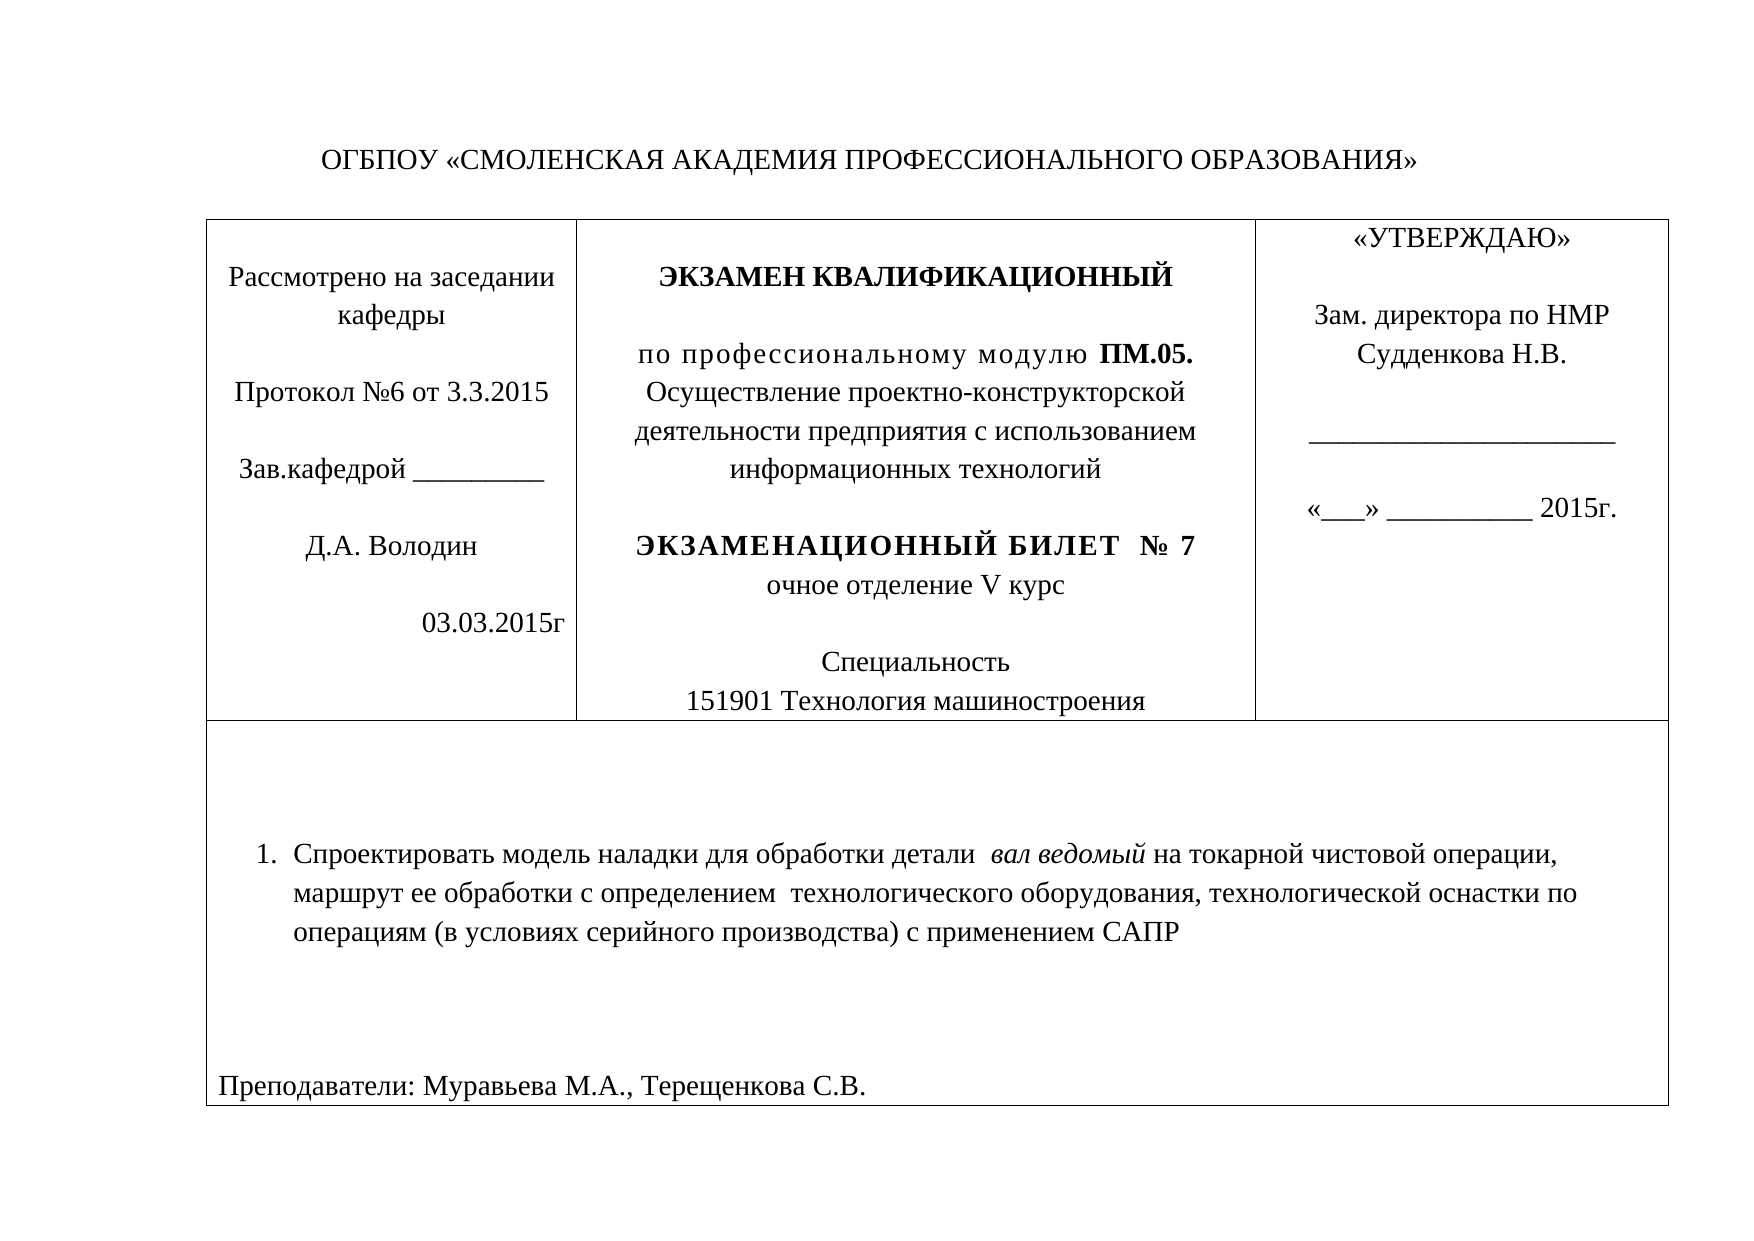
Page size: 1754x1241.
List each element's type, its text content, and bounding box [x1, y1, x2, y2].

table_header Рассмотрено на заседании кафедры Протокол №6 от 3.3.2015 Зав.кафедрой _________ Д.А. Володин 03.03.2015г [207, 220, 576, 720]
table_header «УТВЕРЖДАЮ» Зам. директора по НМР Судденкова Н.В. _____________________ «___» __________ 2015г. [1256, 220, 1668, 720]
table_header ЭКЗАМЕН КВАЛИФИКАЦИОННЫЙ по профессиональному модулю ПМ.05. Осуществление проектно-конструкторской деятельности предприятия с использованием информационных технологий ЭКЗАМЕНАЦИОННЫЙ БИЛЕТ № 7 очное отделение V курс Специальность 151901 Технология машиностроения [577, 220, 1255, 720]
table_cell Спроектировать модель наладки для обработки детали вал ведомый на токарной чистовой операции, маршрут ее обработки с определением технологического оборудования, технологической оснастки по операциям (в условиях серийного производства) с применением САПР Преподаватели: Муравьева М.А., Терещенкова С.В. [207, 721, 1668, 1105]
text ОГБПОУ «СМОЛЕНСКАЯ АКАДЕМИЯ ПРОФЕССИОНАЛЬНОГО ОБРАЗОВАНИЯ» [118, 142, 1621, 176]
